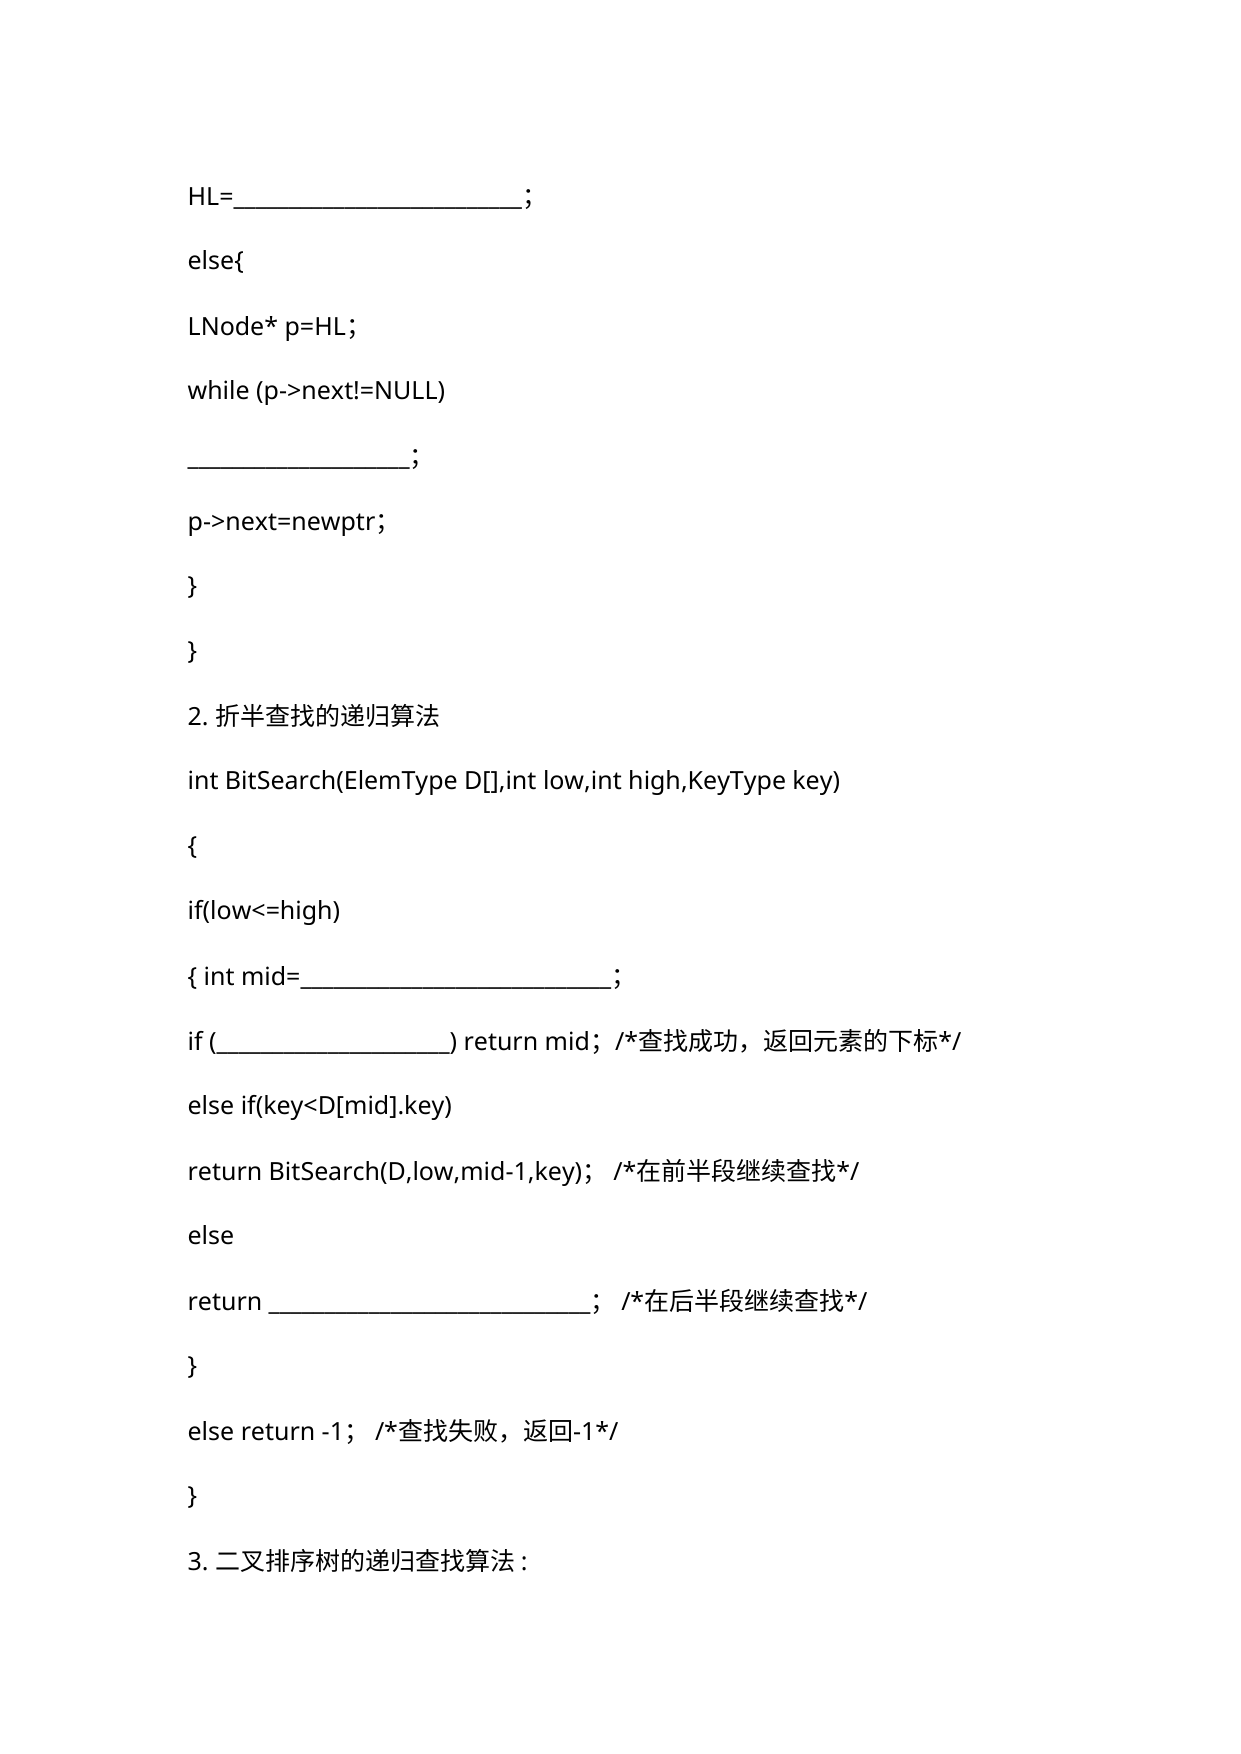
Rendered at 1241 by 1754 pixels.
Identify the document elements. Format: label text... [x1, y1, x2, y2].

text 3. 二叉排序树的递归查找算法 : [187, 1527, 1053, 1592]
text } [187, 617, 1053, 682]
text int BitSearch(ElemType D[],int low,int high,KeyType key) [187, 747, 1053, 812]
text if(low<=high) [187, 877, 1053, 942]
text else if(key<D[mid].key) [187, 1072, 1053, 1137]
text { [187, 812, 1053, 877]
text if (_____________________) return mid；/*查找成功，返回元素的下标*/ [187, 1007, 1053, 1072]
text { int mid=____________________________； [187, 942, 1053, 1007]
text else return -1； /*查找失败，返回-1*/ [187, 1397, 1053, 1462]
text while (p->next!=NULL) [187, 357, 1053, 422]
text } [187, 1462, 1053, 1527]
text } [187, 1332, 1053, 1397]
text ____________________； [187, 422, 1053, 487]
text } [187, 552, 1053, 617]
text p->next=newptr； [187, 487, 1053, 552]
text else [187, 1202, 1053, 1267]
text HL=__________________________； [187, 162, 1053, 227]
text else{ [187, 227, 1053, 292]
text 2. 折半查找的递归算法 [187, 682, 1053, 747]
text return BitSearch(D,low,mid-1,key)； /*在前半段继续查找*/ [187, 1137, 1053, 1202]
text LNode* p=HL； [187, 292, 1053, 357]
text return _____________________________； /*在后半段继续查找*/ [187, 1267, 1053, 1332]
